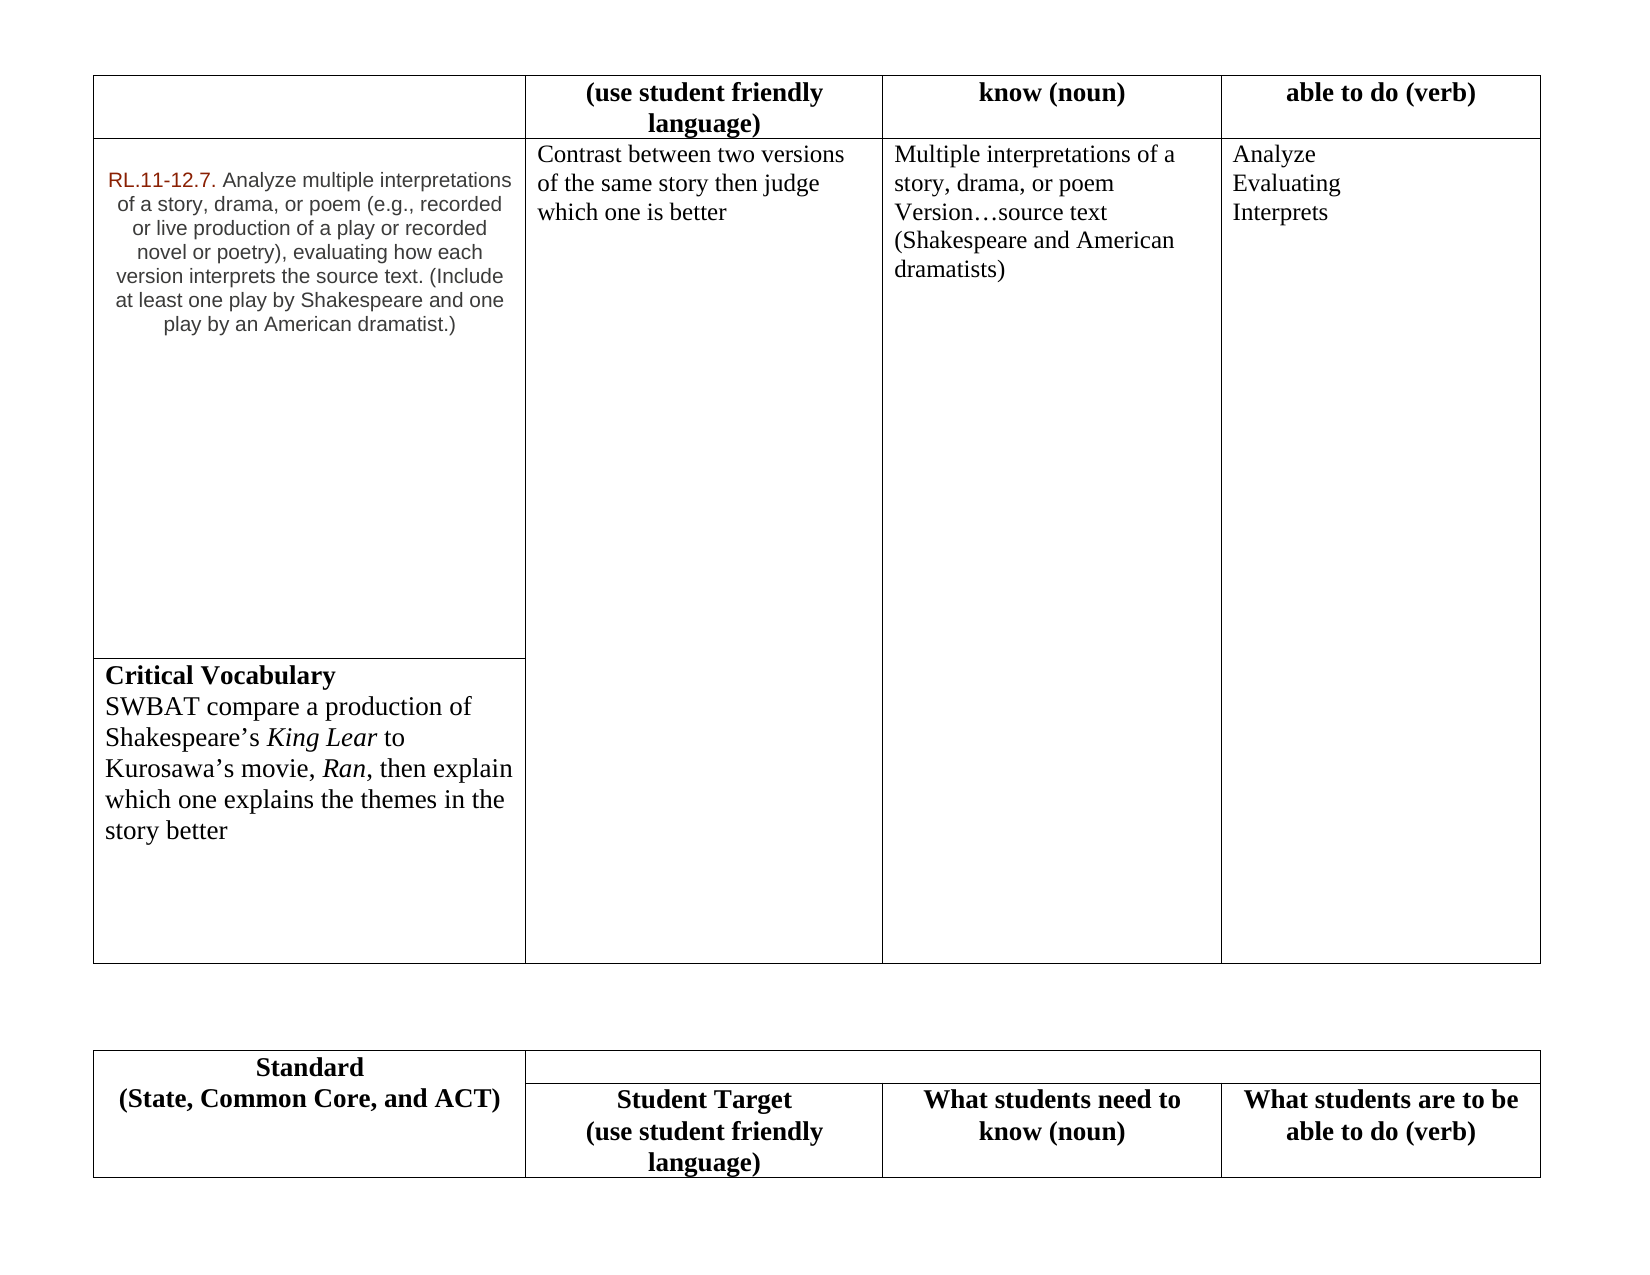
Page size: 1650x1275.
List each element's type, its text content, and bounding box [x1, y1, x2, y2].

table_cell What students need to know (noun) [883, 1084, 1221, 1177]
table_header [526, 1051, 1540, 1082]
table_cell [883, 76, 1221, 138]
table_header Standard (State, Common Core, and ACT) [94, 1051, 525, 1177]
table_cell Contrast between two versions of the same story then judge which one is better [526, 139, 882, 963]
table_cell RL.11-12.7. Analyze multiple interpretations of a story, drama, or poem (e.g., recorded or live production of a play or recorded novel or poetry), evaluating how each version interprets the source text. (Include at least one play by Shakespeare and one play by an American dramatist.) [94, 139, 525, 658]
table_cell What students are to be able to do (verb) [1222, 1084, 1540, 1177]
table_cell Analyze Evaluating Interprets [1222, 139, 1540, 963]
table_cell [526, 76, 882, 138]
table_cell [1222, 76, 1540, 138]
table_cell Multiple interpretations of a story, drama, or poem Version…source text (Shakespeare and American dramatists) [883, 139, 1221, 963]
table_cell Critical Vocabulary SWBAT compare a production of Shakespeare’s King Lear to Kurosawa’s movie, Ran, then explain which one explains the themes in the story better [94, 659, 525, 963]
table_cell Student Target (use student friendly language) [526, 1084, 882, 1177]
